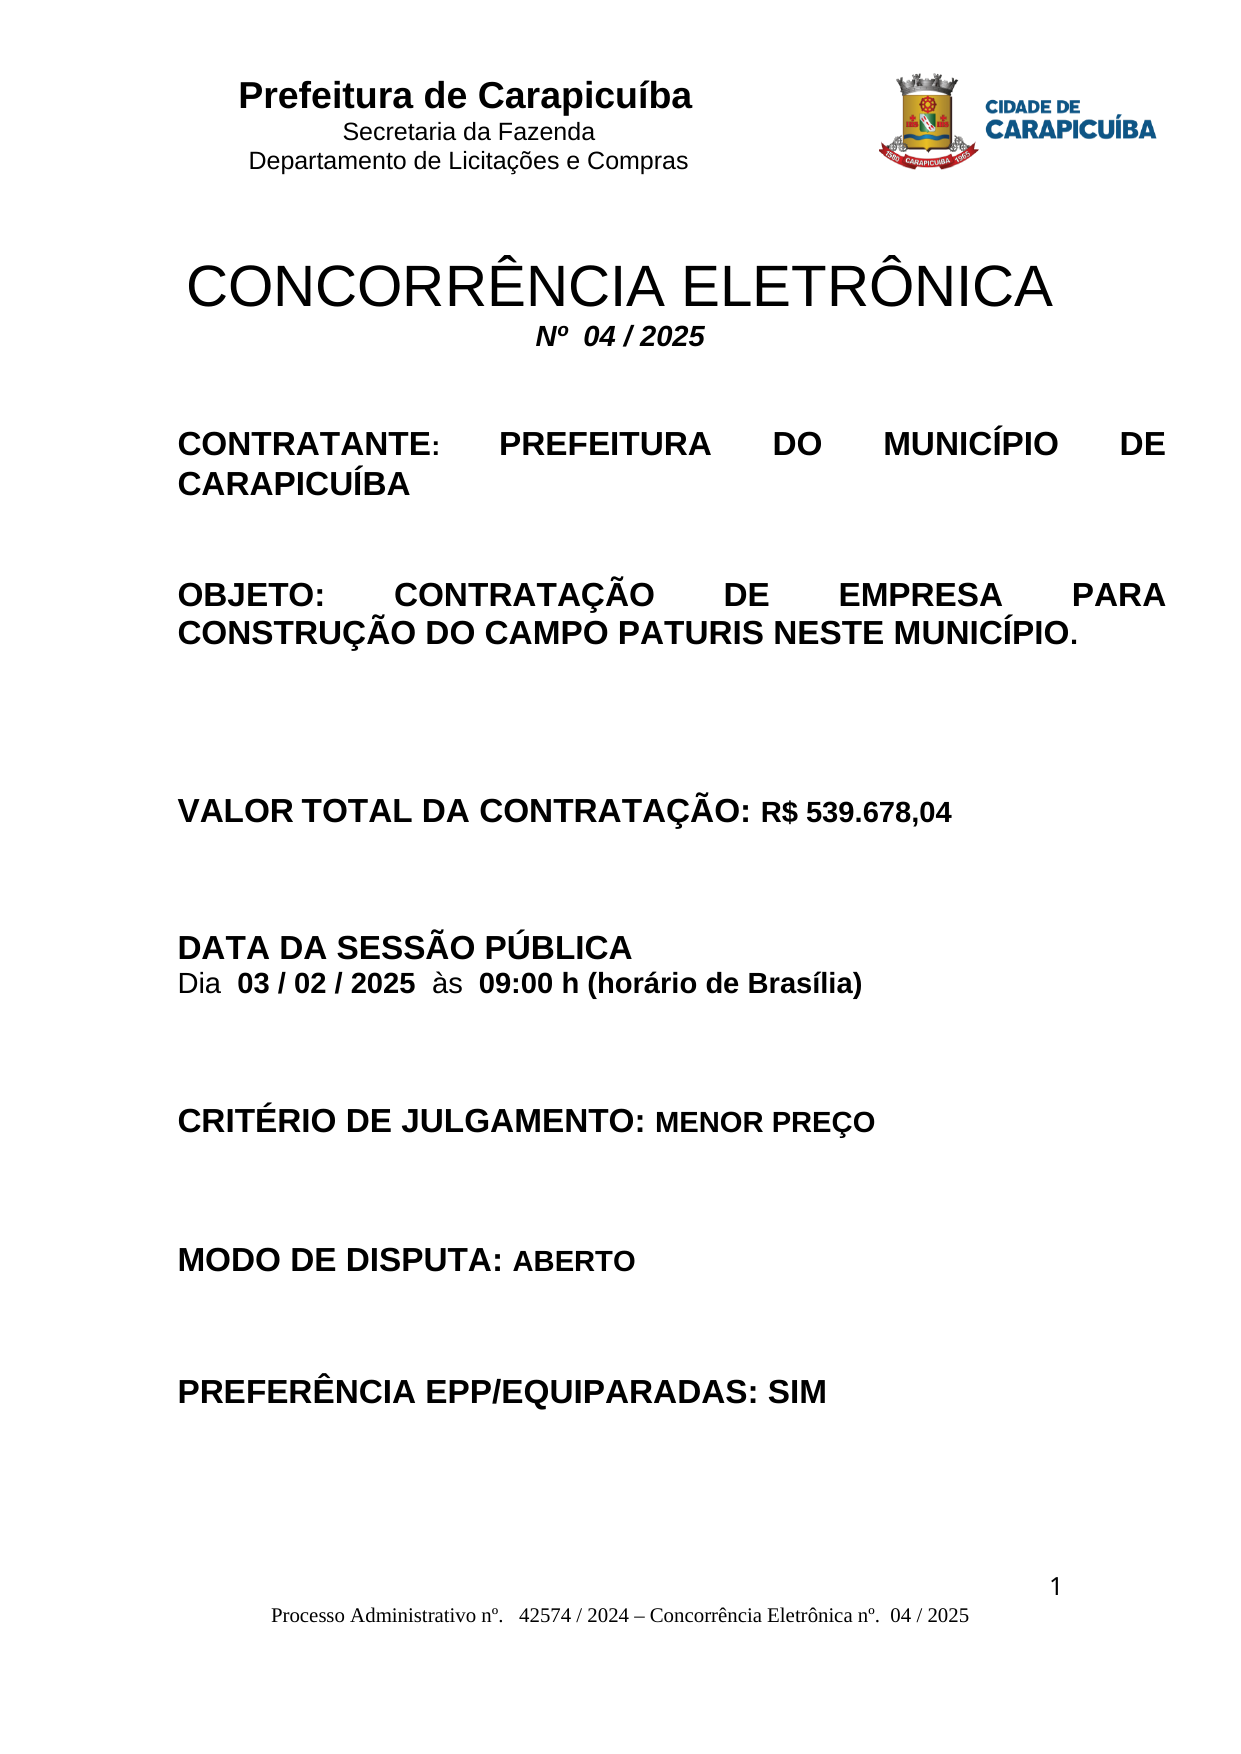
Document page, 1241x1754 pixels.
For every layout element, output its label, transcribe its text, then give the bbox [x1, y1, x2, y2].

text PREFERÊNCIA EPP/EQUIPARADAS: SIM [177, 1372, 1063, 1411]
text OBJETO: CONTRATAÇÃO DE EMPRESA PARA CONSTRUÇÃO DO CAMPO PATURIS NESTE MUNICÍPIO. [177, 575, 1167, 652]
text CONCORRÊNCIA ELETRÔNICA [177, 252, 1063, 319]
text Nº 04 / 2025 [177, 319, 1063, 352]
text DATA DA SESSÃO PÚBLICA [177, 928, 1063, 967]
text Critério de Julgamento: MENOR PREÇO [177, 1101, 1063, 1139]
text CONTRATANTE: PREFEITURA DO MUNICÍPIO DE CARAPICUÍBA [177, 424, 1167, 503]
text Dia 03 / 02 / 2025 às 09:00 h (horário de Brasília) [177, 967, 1063, 1000]
picture [877, 65, 1159, 172]
text VALOR TOTAL DA CONTRATAÇÃO: R$ 539.678,04 [177, 791, 1063, 830]
text Modo de disputa: ABERTO [177, 1240, 1063, 1278]
